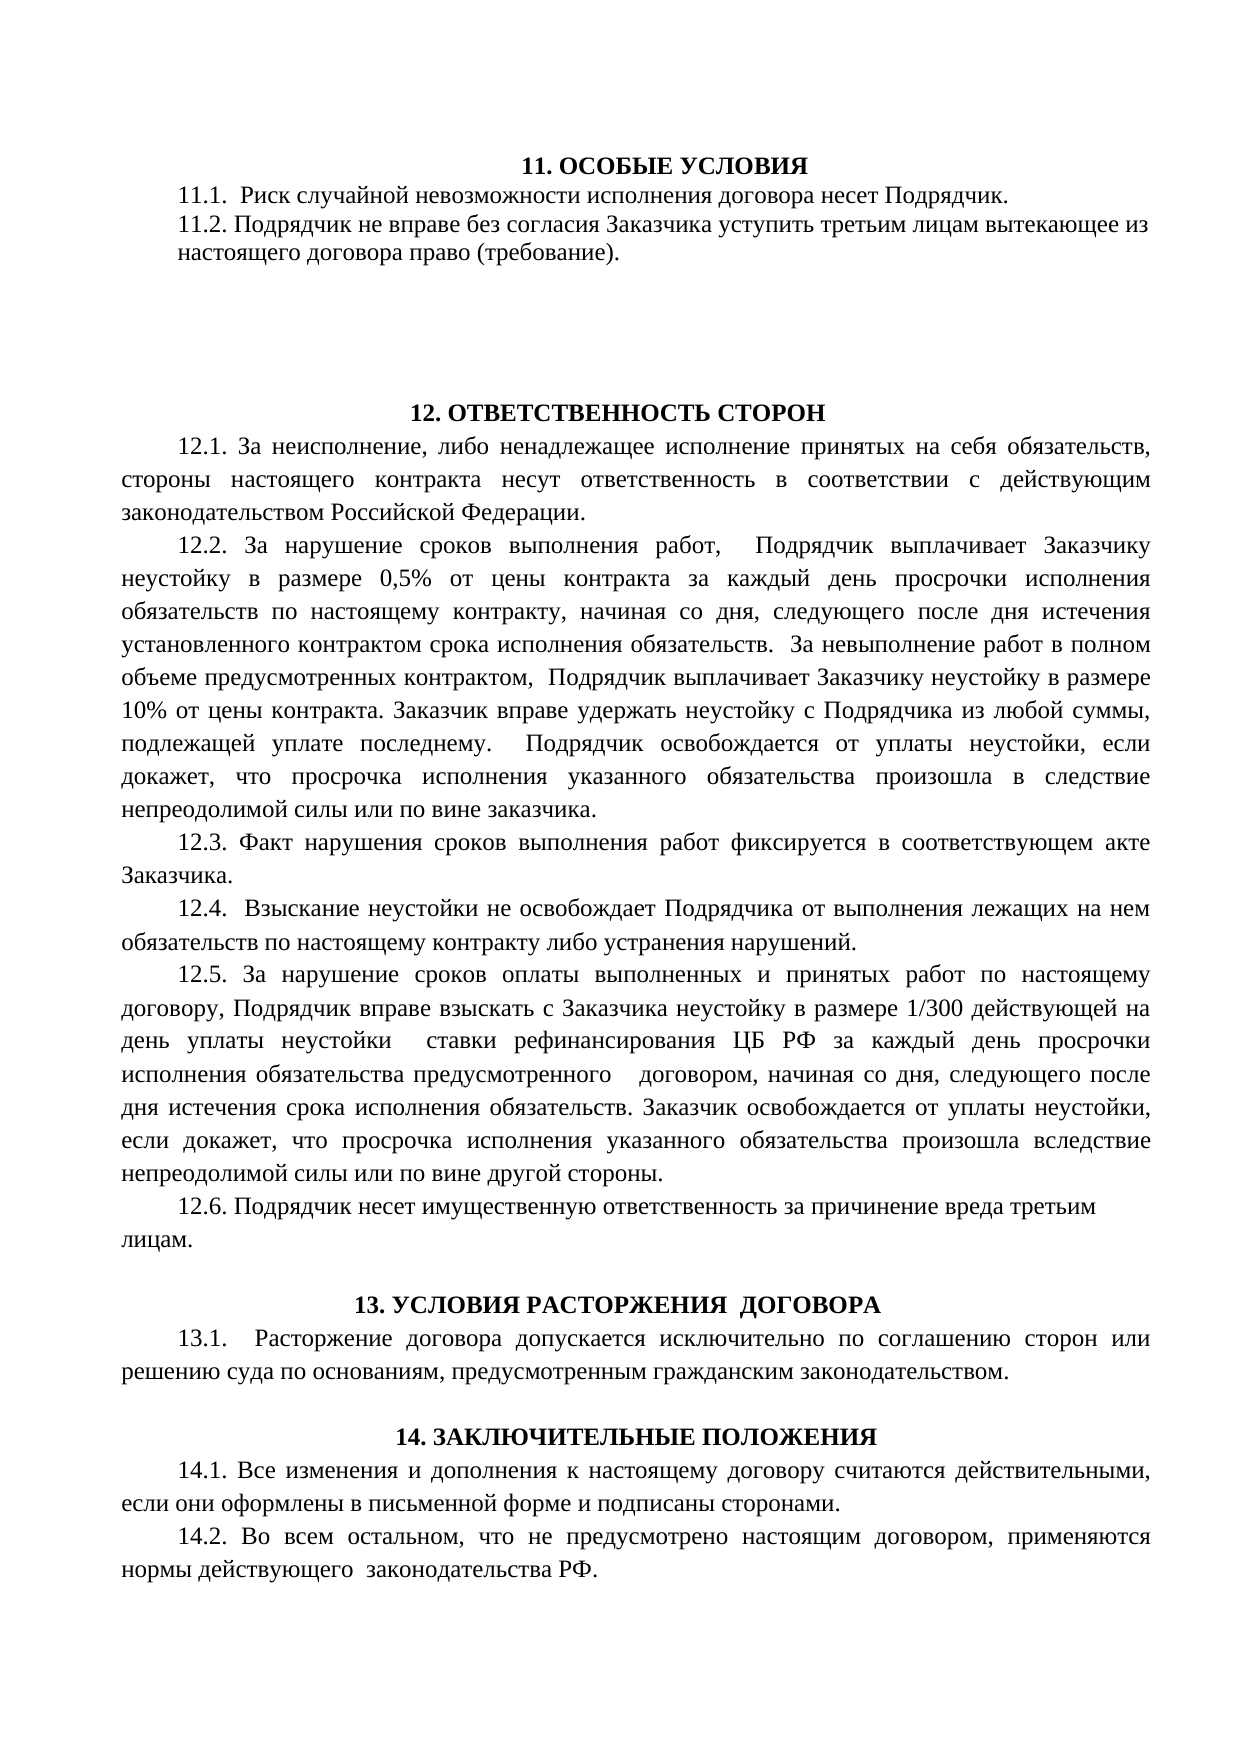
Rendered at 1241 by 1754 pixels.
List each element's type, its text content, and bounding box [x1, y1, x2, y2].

text 11.2. Подрядчик не вправе без согласия Заказчика уступить третьим лицам вытекающее из настоящего договора право (требование). [177, 209, 1152, 266]
text 11. ОСОБЫЕ УСЛОВИЯ [177, 151, 1152, 180]
text 12.3. Факт нарушения сроков выполнения работ фиксируется в соответствующем акте Заказчика. [121, 827, 1152, 889]
text 12. ОТВЕТСТВЕННОСТЬ СТОРОН [83, 398, 1152, 427]
text 12.6. Подрядчик несет имущественную ответственность за причинение вреда третьим лицам. [121, 1191, 1152, 1252]
text 12.1. За неисполнение, либо ненадлежащее исполнение принятых на себя обязательств, стороны настоящего контракта несут ответственность в соответствии с действующим законодательством Российской Федерации. [121, 431, 1152, 526]
text 12.2. За нарушение сроков выполнения работ, Подрядчик выплачивает Заказчику неустойку в размере 0,5% от цены контракта за каждый день просрочки исполнения обязательств по настоящему контракту, начиная со дня, следующего после дня истечения установленного контрактом срока исполнения обязательств. За невыполнение работ в полном объеме предусмотренных контрактом, Подрядчик выплачивает Заказчику неустойку в размере 10% от цены контракта. Заказчик вправе удержать неустойку с Подрядчика из любой суммы, подлежащей уплате последнему. Подрядчик освобождается от уплаты неустойки, если докажет, что просрочка исполнения указанного обязательства произошла в следствие непреодолимой силы или по вине заказчика. [121, 530, 1152, 823]
text 13.1. Расторжение договора допускается исключительно по соглашению сторон или решению суда по основаниям, предусмотренным гражданским законодательством. [121, 1323, 1152, 1384]
text 12.4. Взыскание неустойки не освобождает Подрядчика от выполнения лежащих на нем обязательств по настоящему контракту либо устранения нарушений. [121, 893, 1152, 955]
text 14. ЗАКЛЮЧИТЕЛЬНЫЕ ПОЛОЖЕНИЯ [121, 1422, 1152, 1451]
text 11.1. Риск случайной невозможности исполнения договора несет Подрядчик. [177, 180, 1152, 209]
text 12.5. За нарушение сроков оплаты выполненных и принятых работ по настоящему договору, Подрядчик вправе взыскать с Заказчика неустойку в размере 1/300 действующей на день уплаты неустойки ставки рефинансирования ЦБ РФ за каждый день просрочки исполнения обязательства предусмотренного договором, начиная со дня, следующего после дня истечения срока исполнения обязательств. Заказчик освобождается от уплаты неустойки, если докажет, что просрочка исполнения указанного обязательства произошла вследствие непреодолимой силы или по вине другой стороны. [121, 959, 1152, 1186]
text 13. УСЛОВИЯ РАСТОРЖЕНИЯ ДОГОВОРА [83, 1290, 1152, 1318]
text 14.1. Все изменения и дополнения к настоящему договору считаются действительными, если они оформлены в письменной форме и подписаны сторонами. [121, 1455, 1152, 1517]
text 14.2. Во всем остальном, что не предусмотрено настоящим договором, применяются нормы действующего законодательства РФ. [121, 1521, 1152, 1583]
